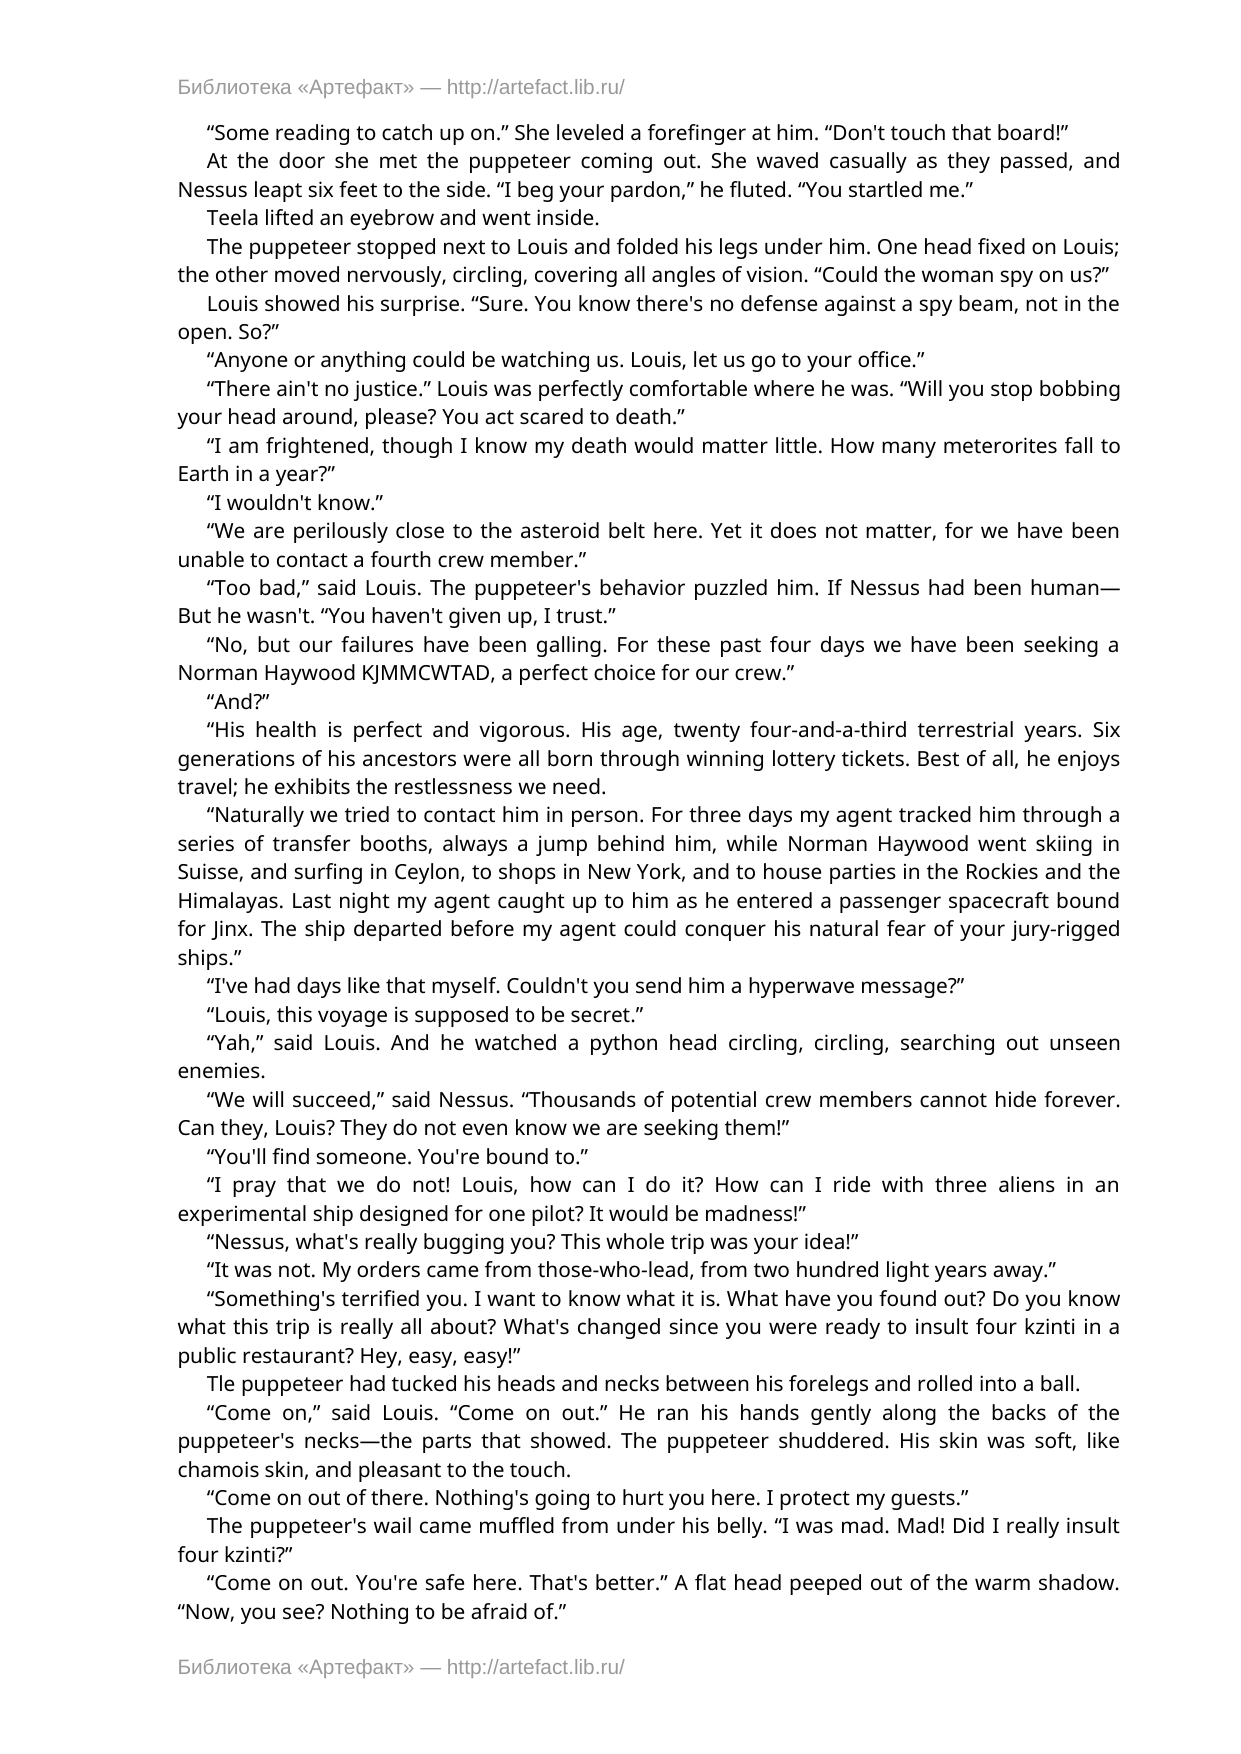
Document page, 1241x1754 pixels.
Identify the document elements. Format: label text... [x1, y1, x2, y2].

text “You'll find someone. You're bound to.” [177, 1142, 1122, 1170]
text “Come on,” said Louis. “Come on out.” He ran his hands gently along the backs of the puppeteer's necks—the parts that showed. The puppeteer shuddered. His skin was soft, like chamois skin, and pleasant to the touch. [177, 1398, 1122, 1483]
text “There ain't no justice.” Louis was perfectly comfortable where he was. “Will you stop bobbing your head around, please? You act scared to death.” [177, 374, 1122, 431]
text “Nessus, what's really bugging you? This whole trip was your idea!” [177, 1227, 1122, 1256]
text “I pray that we do not! Louis, how can I do it? How can I ride with three aliens in an experimental ship designed for one pilot? It would be madness!” [177, 1170, 1122, 1227]
text “Yah,” said Louis. And he watched a python head circling, circling, searching out unseen enemies. [177, 1028, 1122, 1085]
text The puppeteer stopped next to Louis and folded his legs under him. One head fixed on Louis; the other moved nervously, circling, covering all angles of vision. “Could the woman spy on us?” [177, 232, 1122, 289]
text Teela lifted an eyebrow and went inside. [177, 203, 1122, 232]
text “And?” [177, 687, 1122, 715]
text “Louis, this voyage is supposed to be secret.” [177, 1000, 1122, 1028]
text “Something's terrified you. I want to know what it is. What have you found out? Do you know what this trip is really all about? What's changed since you were ready to insult four kzinti in a public restaurant? Hey, easy, easy!” [177, 1284, 1122, 1369]
text “I've had days like that myself. Couldn't you send him a hyperwave message?” [177, 971, 1122, 1000]
text At the door she met the puppeteer coming out. She waved casually as they passed, and Nessus leapt six feet to the side. “I beg your pardon,” he fluted. “You startled me.” [177, 147, 1122, 203]
text “It was not. My orders came from those-who-lead, from two hundred light years away.” [177, 1256, 1122, 1284]
text Tle puppeteer had tucked his heads and necks between his forelegs and rolled into a ball. [177, 1369, 1122, 1398]
text “Come on out of there. Nothing's going to hurt you here. I protect my guests.” [177, 1483, 1122, 1512]
text “Anyone or anything could be watching us. Louis, let us go to your office.” [177, 346, 1122, 374]
text “We will succeed,” said Nessus. “Thousands of potential crew members cannot hide forever. Can they, Louis? They do not even know we are seeking them!” [177, 1085, 1122, 1142]
text “Come on out. You're safe here. That's better.” A flat head peeped out of the warm shadow. “Now, you see? Nothing to be afraid of.” [177, 1568, 1122, 1625]
text “I am frightened, though I know my death would matter little. How many meterorites fall to Earth in a year?” [177, 431, 1122, 488]
text Louis showed his surprise. “Sure. You know there's no defense against a spy beam, not in the open. So?” [177, 289, 1122, 346]
text “Too bad,” said Louis. The puppeteer's behavior puzzled him. If Nessus had been human—But he wasn't. “You haven't given up, I trust.” [177, 573, 1122, 630]
text “No, but our failures have been galling. For these past four days we have been seeking a Norman Haywood KJMMCWTAD, a perfect choice for our crew.” [177, 630, 1122, 687]
text “I wouldn't know.” [177, 488, 1122, 516]
text “We are perilously close to the asteroid belt here. Yet it does not matter, for we have been unable to contact a fourth crew member.” [177, 516, 1122, 573]
text “Some reading to catch up on.” She leveled a forefinger at him. “Don't touch that board!” [177, 118, 1122, 147]
text The puppeteer's wail came muffled from under his belly. “I was mad. Mad! Did I really insult four kzinti?” [177, 1512, 1122, 1568]
text “His health is perfect and vigorous. His age, twenty four-and-a-third terrestrial years. Six generations of his ancestors were all born through winning lottery tickets. Best of all, he enjoys travel; he exhibits the restlessness we need. [177, 715, 1122, 801]
text “Naturally we tried to contact him in person. For three days my agent tracked him through a series of transfer booths, always a jump behind him, while Norman Haywood went skiing in Suisse, and surfing in Ceylon, to shops in New York, and to house parties in the Rockies and the Himalayas. Last night my agent caught up to him as he entered a passenger spacecraft bound for Jinx. The ship departed before my agent could conquer his natural fear of your jury-rigged ships.” [177, 801, 1122, 971]
